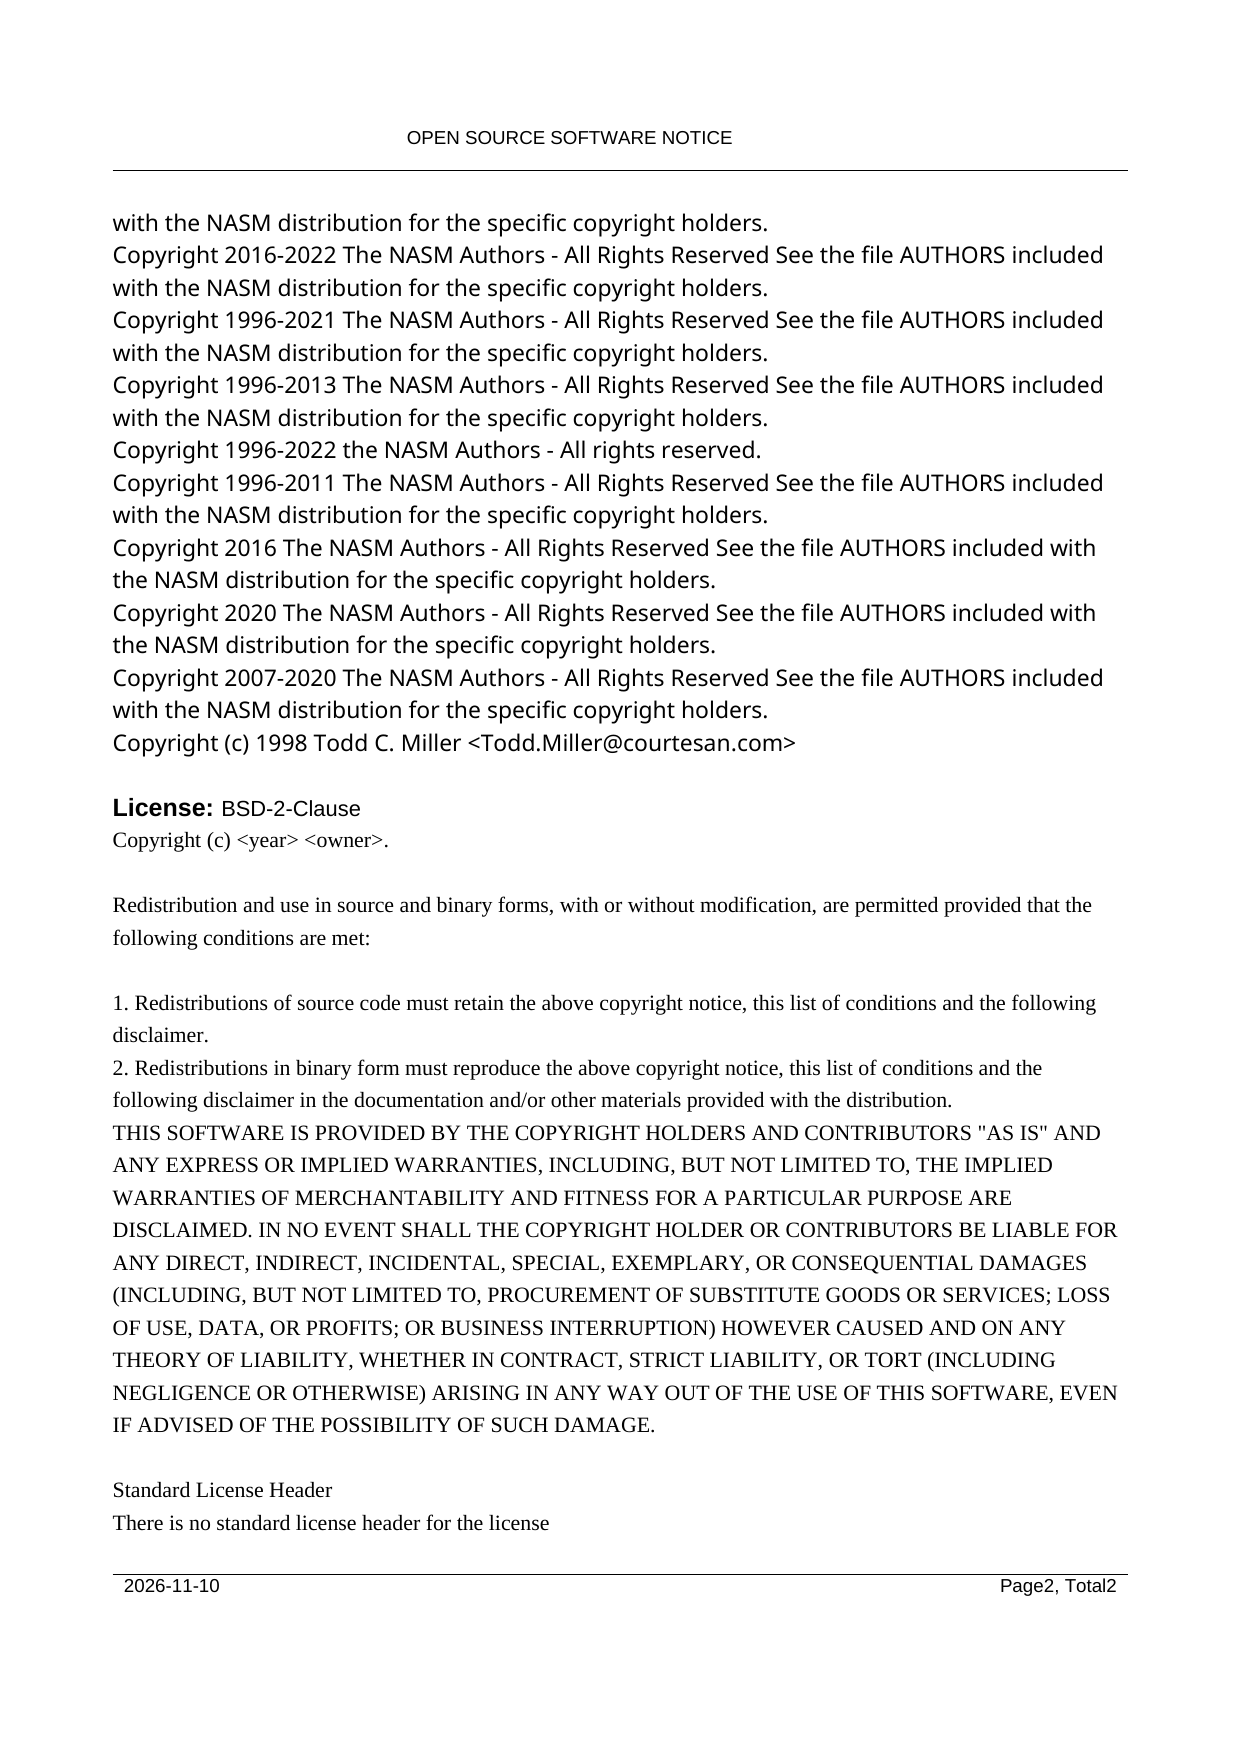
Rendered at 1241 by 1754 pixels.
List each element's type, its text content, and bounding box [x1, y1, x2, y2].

text Copyright (c) <year> <owner>. Redistribution and use in source and binary forms, with or without modification, are permitted provided that the following conditions are met: 1. Redistributions of source code must retain the above copyright notice, this list of conditions and the following disclaimer. 2. Redistributions in binary form must reproduce the above copyright notice, this list of conditions and the following disclaimer in the documentation and/or other materials provided with the distribution. THIS SOFTWARE IS PROVIDED BY THE COPYRIGHT HOLDERS AND CONTRIBUTORS "AS IS" AND ANY EXPRESS OR IMPLIED WARRANTIES, INCLUDING, BUT NOT LIMITED TO, THE IMPLIED WARRANTIES OF MERCHANTABILITY AND FITNESS FOR A PARTICULAR PURPOSE ARE DISCLAIMED. IN NO EVENT SHALL THE COPYRIGHT HOLDER OR CONTRIBUTORS BE LIABLE FOR ANY DIRECT, INDIRECT, INCIDENTAL, SPECIAL, EXEMPLARY, OR CONSEQUENTIAL DAMAGES (INCLUDING, BUT NOT LIMITED TO, PROCUREMENT OF SUBSTITUTE GOODS OR SERVICES; LOSS OF USE, DATA, OR PROFITS; OR BUSINESS INTERRUPTION) HOWEVER CAUSED AND ON ANY THEORY OF LIABILITY, WHETHER IN CONTRACT, STRICT LIABILITY, OR TORT (INCLUDING NEGLIGENCE OR OTHERWISE) ARISING IN ANY WAY OUT OF THE USE OF THIS SOFTWARE, EVEN IF ADVISED OF THE POSSIBILITY OF SUCH DAMAGE. Standard License Header There is no standard license header for the license [112, 824, 1128, 1539]
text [112, 206, 1128, 791]
text License: BSD-2-Clause [112, 791, 1128, 824]
